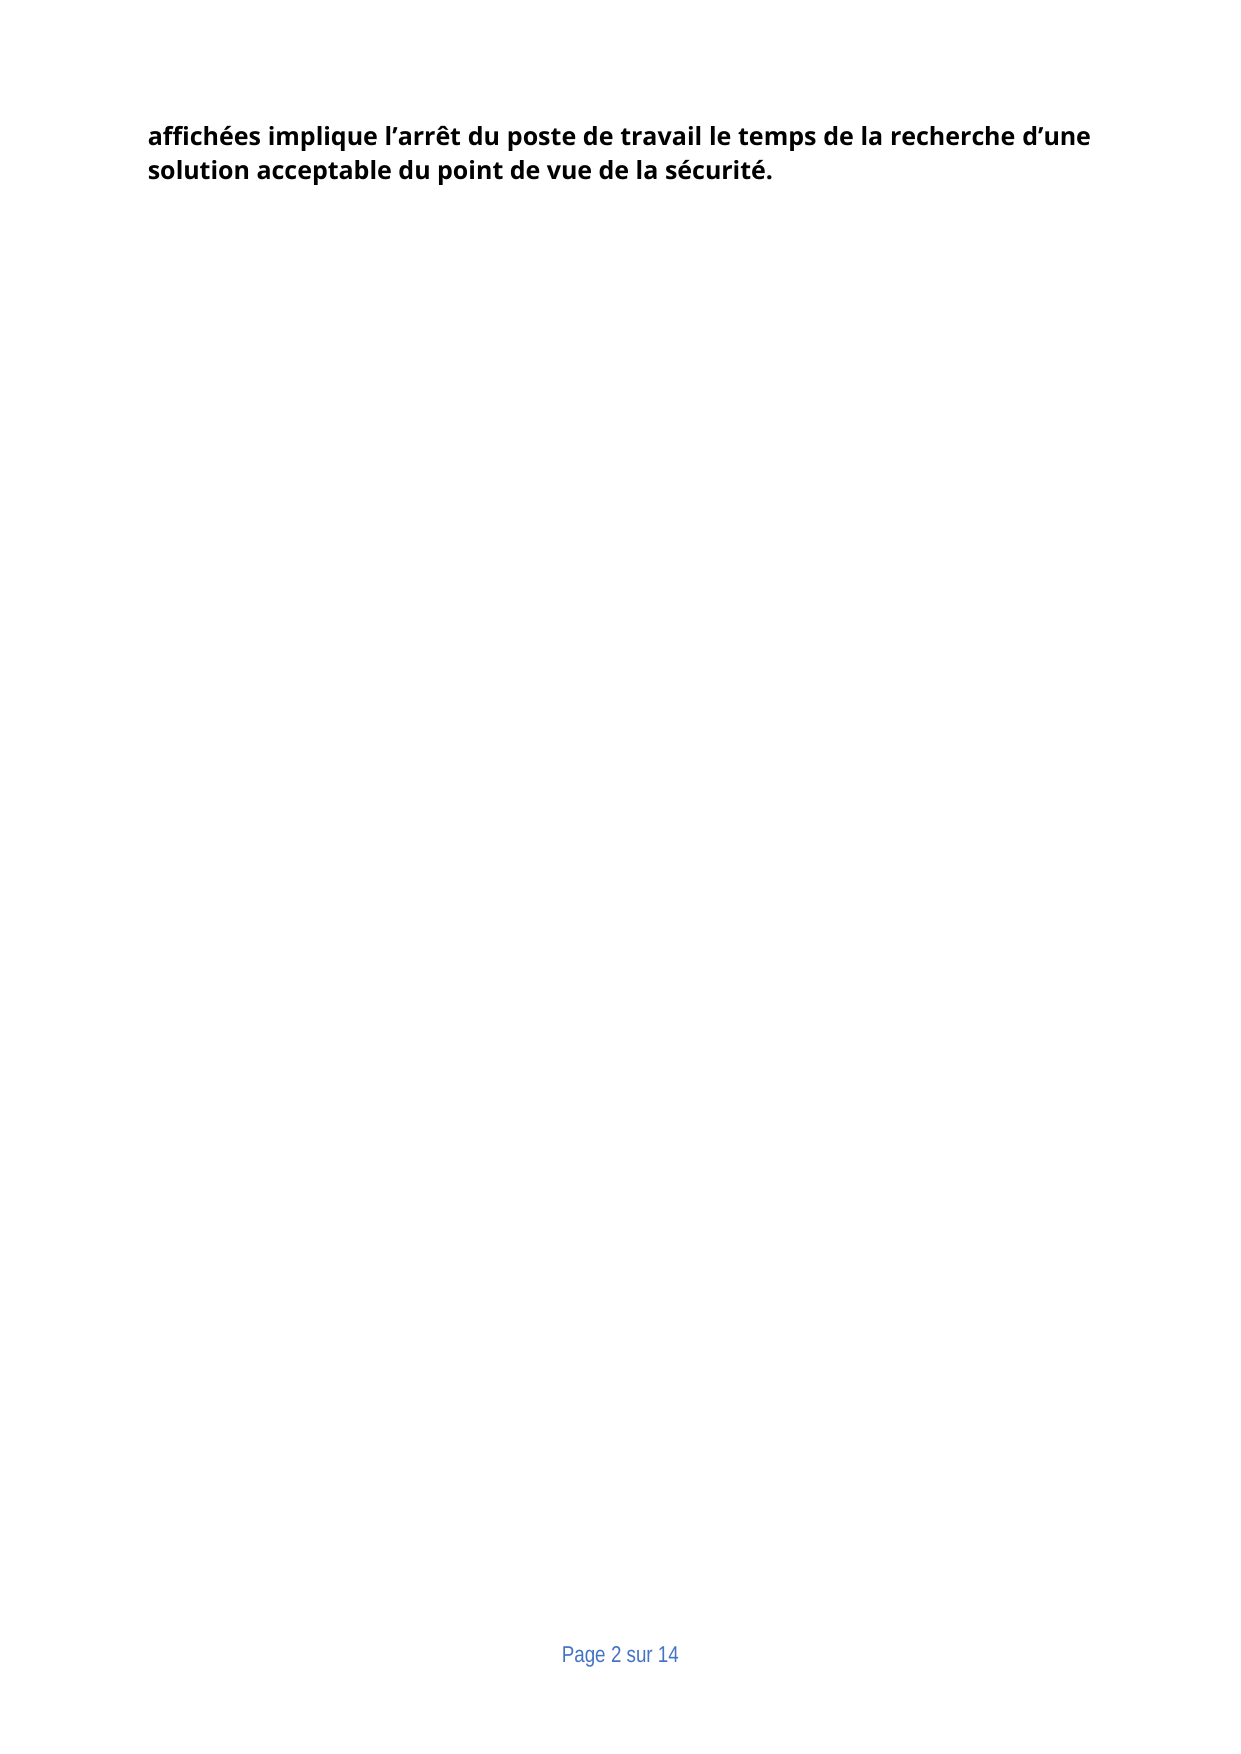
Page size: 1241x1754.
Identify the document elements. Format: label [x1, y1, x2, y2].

text [148, 118, 1093, 186]
